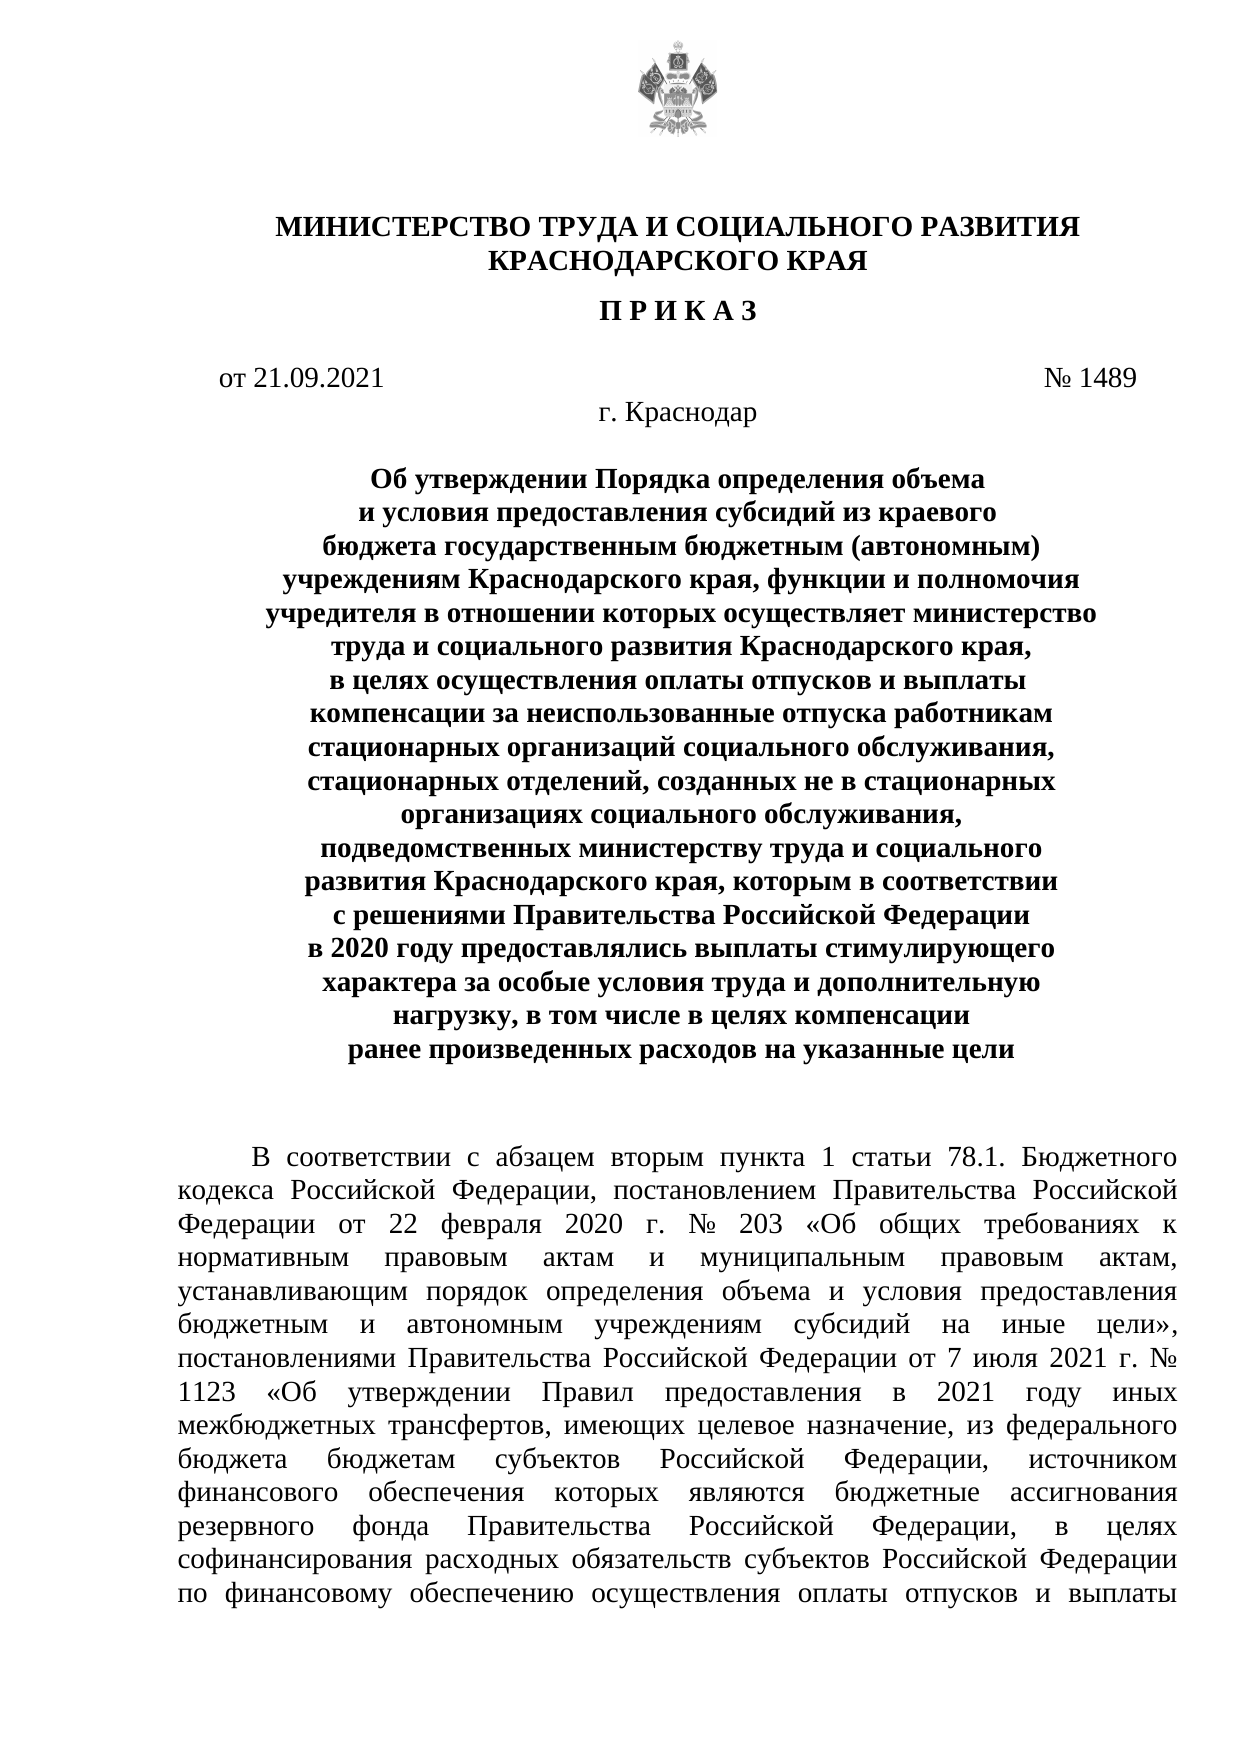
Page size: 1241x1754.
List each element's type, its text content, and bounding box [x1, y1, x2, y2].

text в 2020 году предоставлялись выплаты стимулирующего [177, 930, 1178, 964]
text нагрузку, в том числе в целях компенсации [177, 997, 1178, 1031]
text характера за особые условия труда и дополнительную [177, 964, 1178, 997]
text стационарных отделений, созданных не в стационарных [177, 763, 1178, 796]
text с решениями Правительства Российской Федерации [177, 897, 1178, 930]
text П Р И К А З [177, 293, 1178, 327]
text организациях социального обслуживания, [177, 796, 1178, 830]
text ранее произведенных расходов на указанные цели [177, 1031, 1178, 1064]
text развития Краснодарского края, которым в соответствии [177, 863, 1178, 897]
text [177, 1139, 1178, 1608]
text учреждениям Краснодарского края, функции и полномочия [177, 561, 1178, 595]
text бюджета государственным бюджетным (автономным) [177, 528, 1178, 561]
text КРАСНОДАРСКОГО КРАЯ [177, 243, 1178, 276]
text Об утверждении Порядка определения объема [177, 461, 1178, 494]
text стационарных организаций социального обслуживания, [177, 729, 1178, 763]
text и условия предоставления субсидий из краевого [177, 494, 1178, 528]
text компенсации за неиспользованные отпуска работникам [177, 696, 1178, 729]
text труда и социального развития Краснодарского края, [177, 628, 1178, 662]
text МИНИСТЕРСТВО ТРУДА И СОЦИАЛЬНОГО РАЗВИТИЯ [177, 209, 1178, 243]
text от 21.09.2021 № 1489 [177, 360, 1178, 394]
text подведомственных министерству труда и социального [177, 830, 1178, 863]
text г. Краснодар [177, 394, 1178, 427]
text в целях осуществления оплаты отпусков и выплаты [177, 662, 1178, 696]
text учредителя в отношении которых осуществляет министерство [177, 595, 1178, 628]
